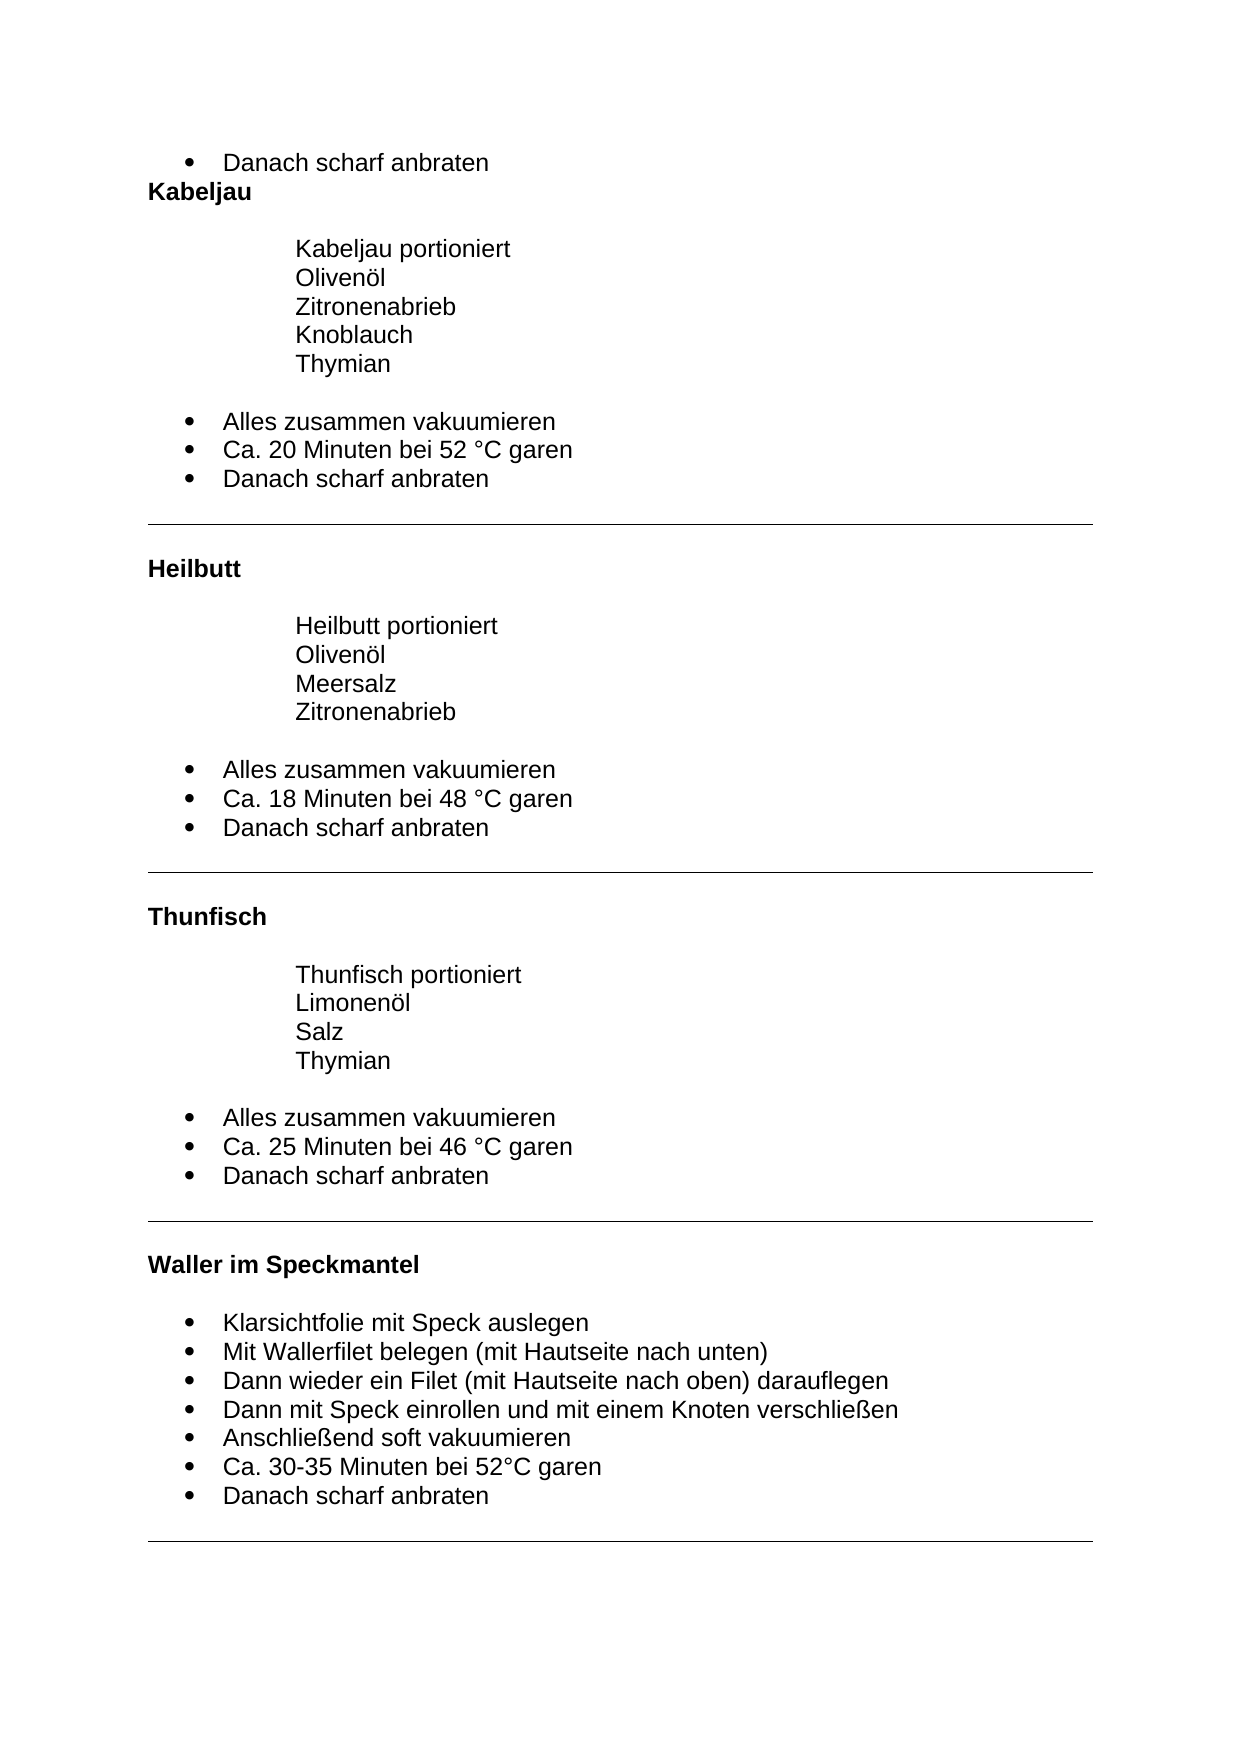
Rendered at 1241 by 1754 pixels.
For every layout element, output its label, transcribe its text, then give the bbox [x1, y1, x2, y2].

list Ca. 30-35 Minuten bei 52°C garen [185, 1452, 1093, 1481]
list Ca. 18 Minuten bei 48 °C garen [185, 784, 1093, 813]
list Ca. 25 Minuten bei 46 °C garen [185, 1132, 1093, 1161]
text Heilbutt [148, 554, 1093, 582]
list Mit Wallerfilet belegen (mit Hautseite nach unten) [185, 1337, 1093, 1366]
list Danach scharf anbraten [185, 464, 1093, 493]
list Dann wieder ein Filet (mit Hautseite nach oben) darauflegen [185, 1366, 1093, 1394]
text Thymian [148, 349, 1093, 378]
text Olivenöl [148, 263, 1093, 291]
text Zitronenabrieb [148, 697, 1093, 726]
list Klarsichtfolie mit Speck auslegen [185, 1308, 1093, 1337]
text Heilbutt portioniert [148, 611, 1093, 640]
text Limonenöl [148, 988, 1093, 1017]
list Alles zusammen vakuumieren [185, 755, 1093, 784]
list Danach scharf anbraten [185, 148, 1093, 176]
list Ca. 20 Minuten bei 52 °C garen [185, 435, 1093, 464]
text Knoblauch [148, 320, 1093, 349]
list Anschließend soft vakuumieren [185, 1423, 1093, 1452]
text Zitronenabrieb [148, 291, 1093, 320]
list Danach scharf anbraten [185, 813, 1093, 841]
list Alles zusammen vakuumieren [185, 406, 1093, 435]
list Danach scharf anbraten [185, 1161, 1093, 1190]
text Thunfisch portioniert [148, 959, 1093, 988]
text Waller im Speckmantel [148, 1251, 1093, 1279]
text Olivenöl [148, 640, 1093, 669]
text Kabeljau [148, 176, 1093, 205]
text Meersalz [148, 669, 1093, 697]
text Thunfisch [148, 902, 1093, 931]
text Kabeljau portioniert [148, 234, 1093, 263]
text Salz [148, 1017, 1093, 1046]
list Alles zusammen vakuumieren [185, 1103, 1093, 1132]
list Dann mit Speck einrollen und mit einem Knoten verschließen [185, 1394, 1093, 1423]
list Danach scharf anbraten [185, 1481, 1093, 1510]
text Thymian [148, 1046, 1093, 1074]
